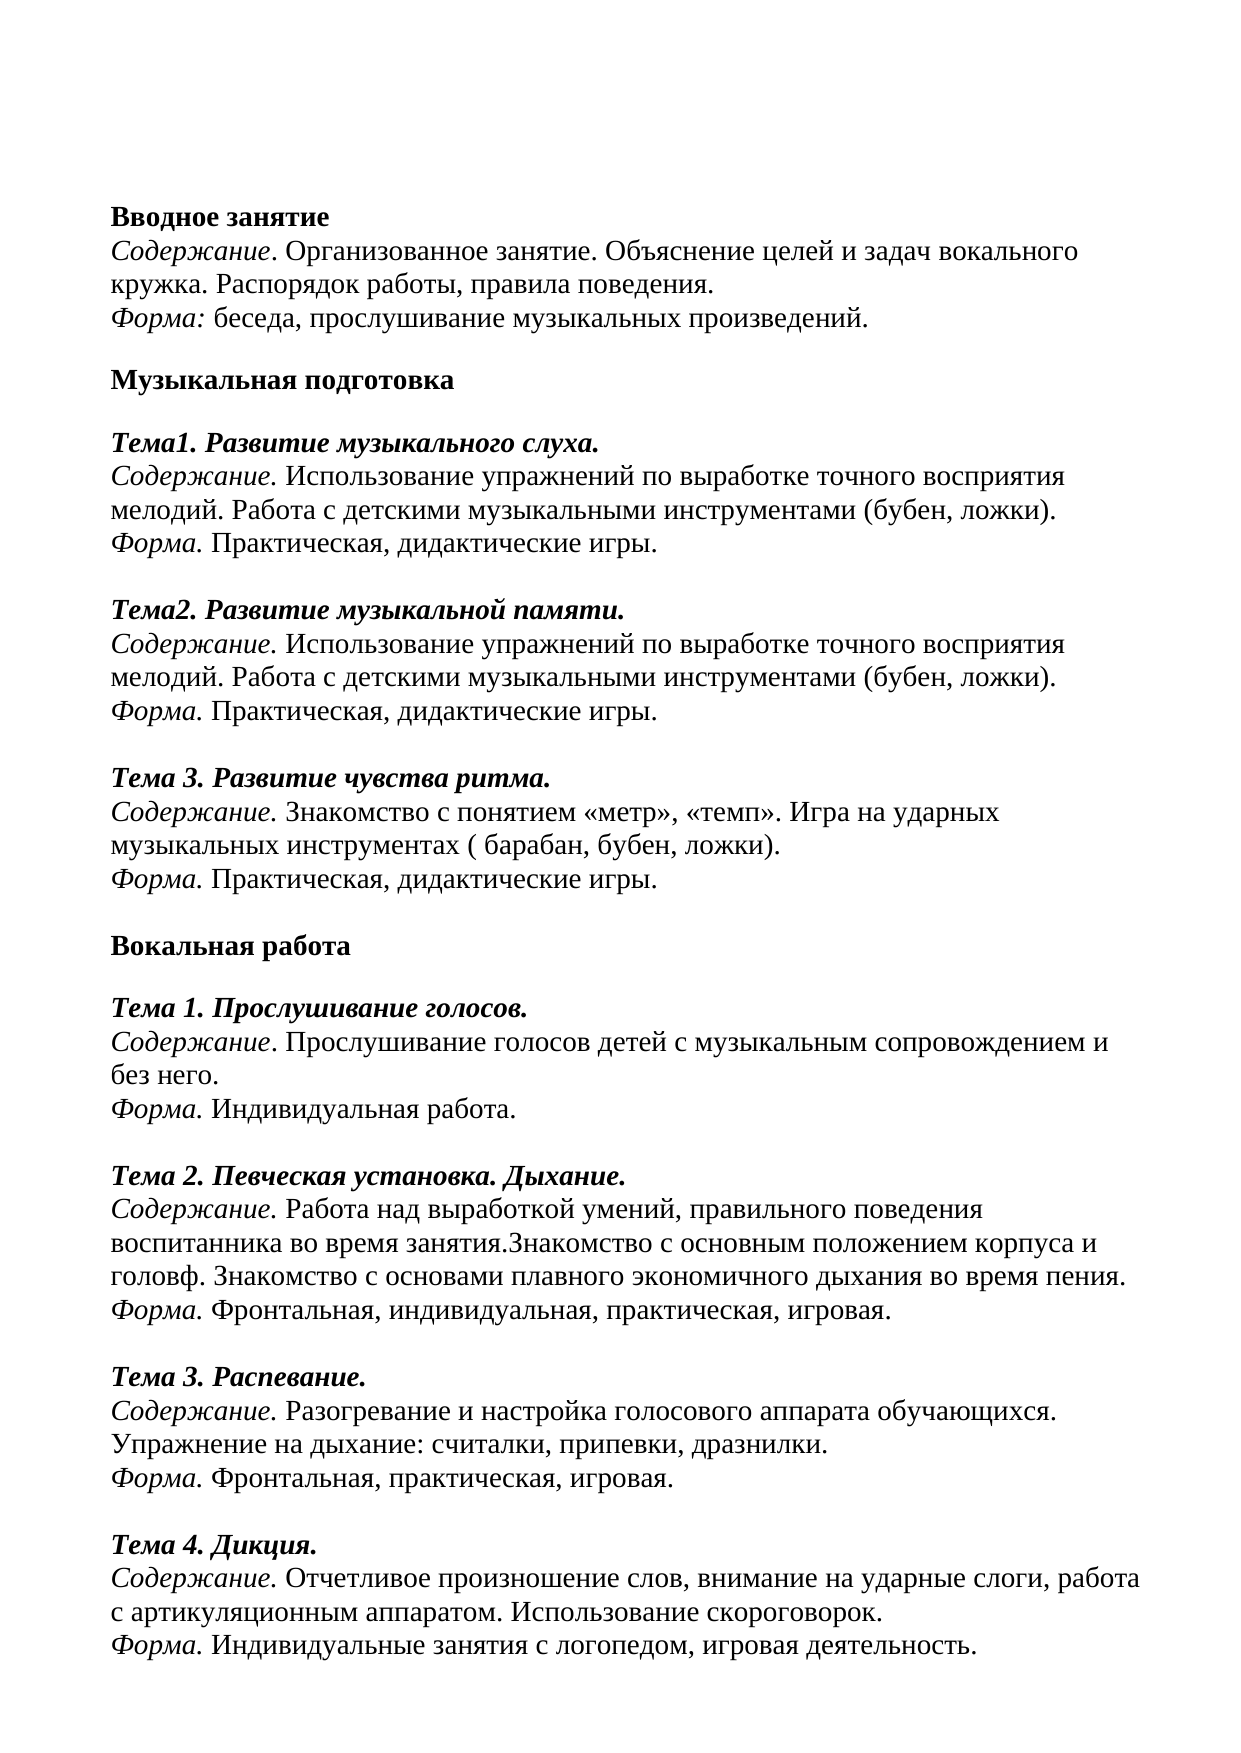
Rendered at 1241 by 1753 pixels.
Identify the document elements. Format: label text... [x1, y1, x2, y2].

text Тема1. Развитие музыкального слуха. Содержание. Использование упражнений по выработке точного восприятия мелодий. Работа с детскими музыкальными инструментами (бубен, ложки). Форма. Практическая, дидактические игры. [110, 425, 1152, 559]
text Вокальная работа [110, 928, 1152, 990]
text Вводное занятие Содержание. Организованное занятие. Объяснение целей и задач вокального кружка. Распорядок работы, правила поведения. Форма: беседа, прослушивание музыкальных произведений. [110, 166, 1152, 334]
text Тема2. Развитие музыкальной памяти. Содержание. Использование упражнений по выработке точного восприятия мелодий. Работа с детскими музыкальными инструментами (бубен, ложки). Форма. Практическая, дидактические игры. Тема 3. Развитие чувства ритма. Содержание. Знакомство с понятием «метр», «темп». Игра на ударных музыкальных инструментах ( барабан, бубен, ложки). Форма. Практическая, дидактические игры. [110, 592, 1152, 894]
text Музыкальная подготовка [110, 362, 1152, 425]
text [110, 990, 1152, 1661]
